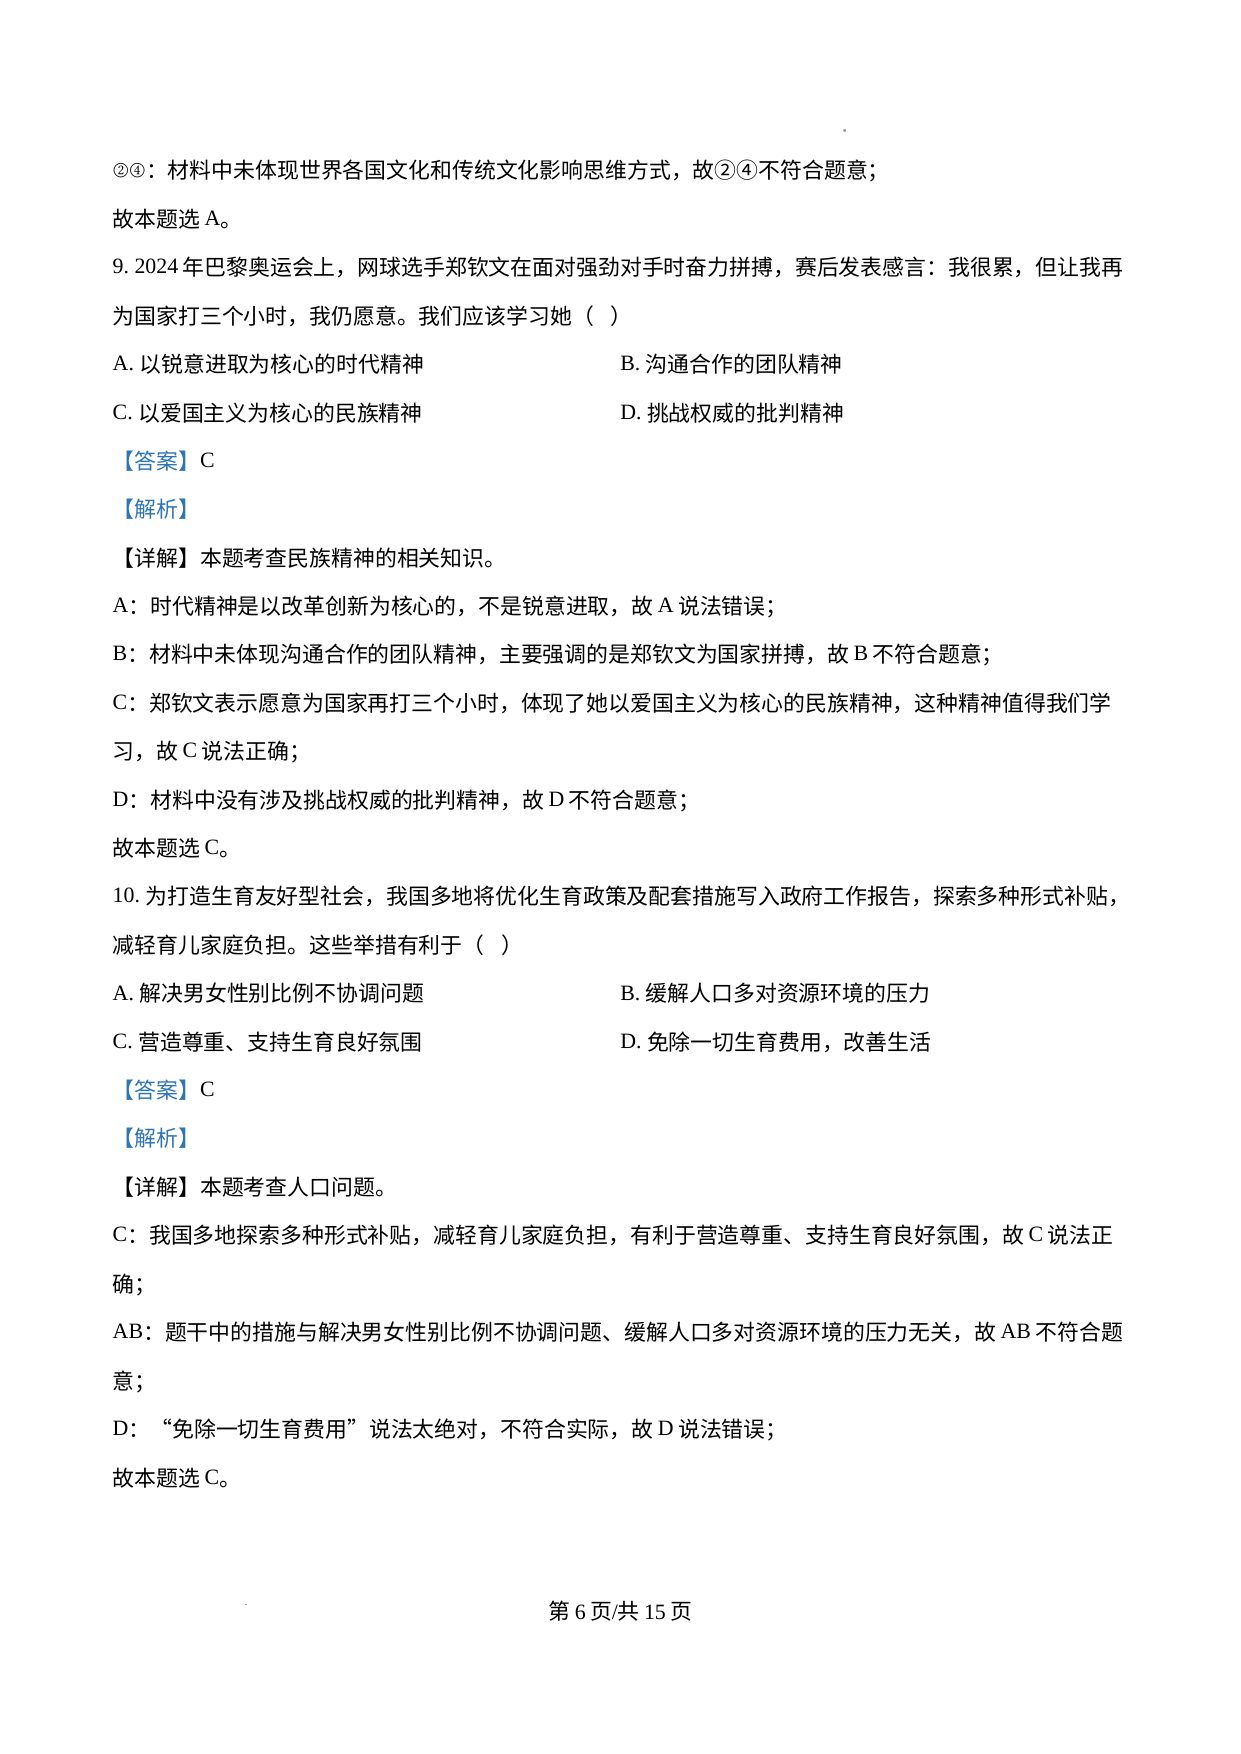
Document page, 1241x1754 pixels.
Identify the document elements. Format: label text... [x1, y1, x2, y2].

text 故本题选C。 [112, 1460, 1128, 1493]
text 【答案】C [112, 1073, 1128, 1105]
text 9. 2024年巴黎奥运会上，网球选手郑钦文在面对强劲对手时奋力拼搏，赛后发表感言：我很累，但让我再为国家打三个小时，我仍愿意。我们应该学习她（ ） [112, 250, 1128, 331]
text C：我国多地探索多种形式补贴，减轻育儿家庭负担，有利于营造尊重、支持生育良好氛围，故C说法正确； [112, 1218, 1128, 1299]
text AB：题干中的措施与解决男女性别比例不协调问题、缓解人口多对资源环境的压力无关，故AB不符合题意； [112, 1315, 1128, 1396]
text 【解析】 [112, 492, 1128, 524]
text 【解析】 [112, 1121, 1128, 1153]
text 【详解】本题考查民族精神的相关知识。 [112, 540, 1128, 573]
text A：时代精神是以改革创新为核心的，不是锐意进取，故A说法错误； [112, 588, 1128, 621]
text C：郑钦文表示愿意为国家再打三个小时，体现了她以爱国主义为核心的民族精神，这种精神值得我们学习，故C说法正确； [112, 685, 1128, 766]
text 故本题选C。 [112, 831, 1128, 863]
text 故本题选A。 [112, 201, 1128, 234]
text C. 营造尊重、支持生育良好氛围 D. 免除一切生育费用，改善生活 [112, 1024, 1128, 1057]
text A. 解决男女性别比例不协调问题 B. 缓解人口多对资源环境的压力 [112, 976, 1128, 1008]
text 【答案】C [112, 443, 1128, 476]
text C. 以爱国主义为核心的民族精神 D. 挑战权威的批判精神 [112, 395, 1128, 428]
text A. 以锐意进取为核心的时代精神 B. 沟通合作的团队精神 [112, 347, 1128, 379]
text D：“免除一切生育费用”说法太绝对，不符合实际，故D说法错误； [112, 1412, 1128, 1444]
text ②④：材料中未体现世界各国文化和传统文化影响思维方式，故②④不符合题意； [112, 153, 1128, 186]
text 10. 为打造生育友好型社会，我国多地将优化生育政策及配套措施写入政府工作报告，探索多种形式补贴，减轻育儿家庭负担。这些举措有利于（ ） [112, 879, 1128, 960]
text B：材料中未体现沟通合作的团队精神，主要强调的是郑钦文为国家拼搏，故B不符合题意； [112, 637, 1128, 669]
text 【详解】本题考查人口问题。 [112, 1169, 1128, 1202]
text D：材料中没有涉及挑战权威的批判精神，故D不符合题意； [112, 782, 1128, 815]
